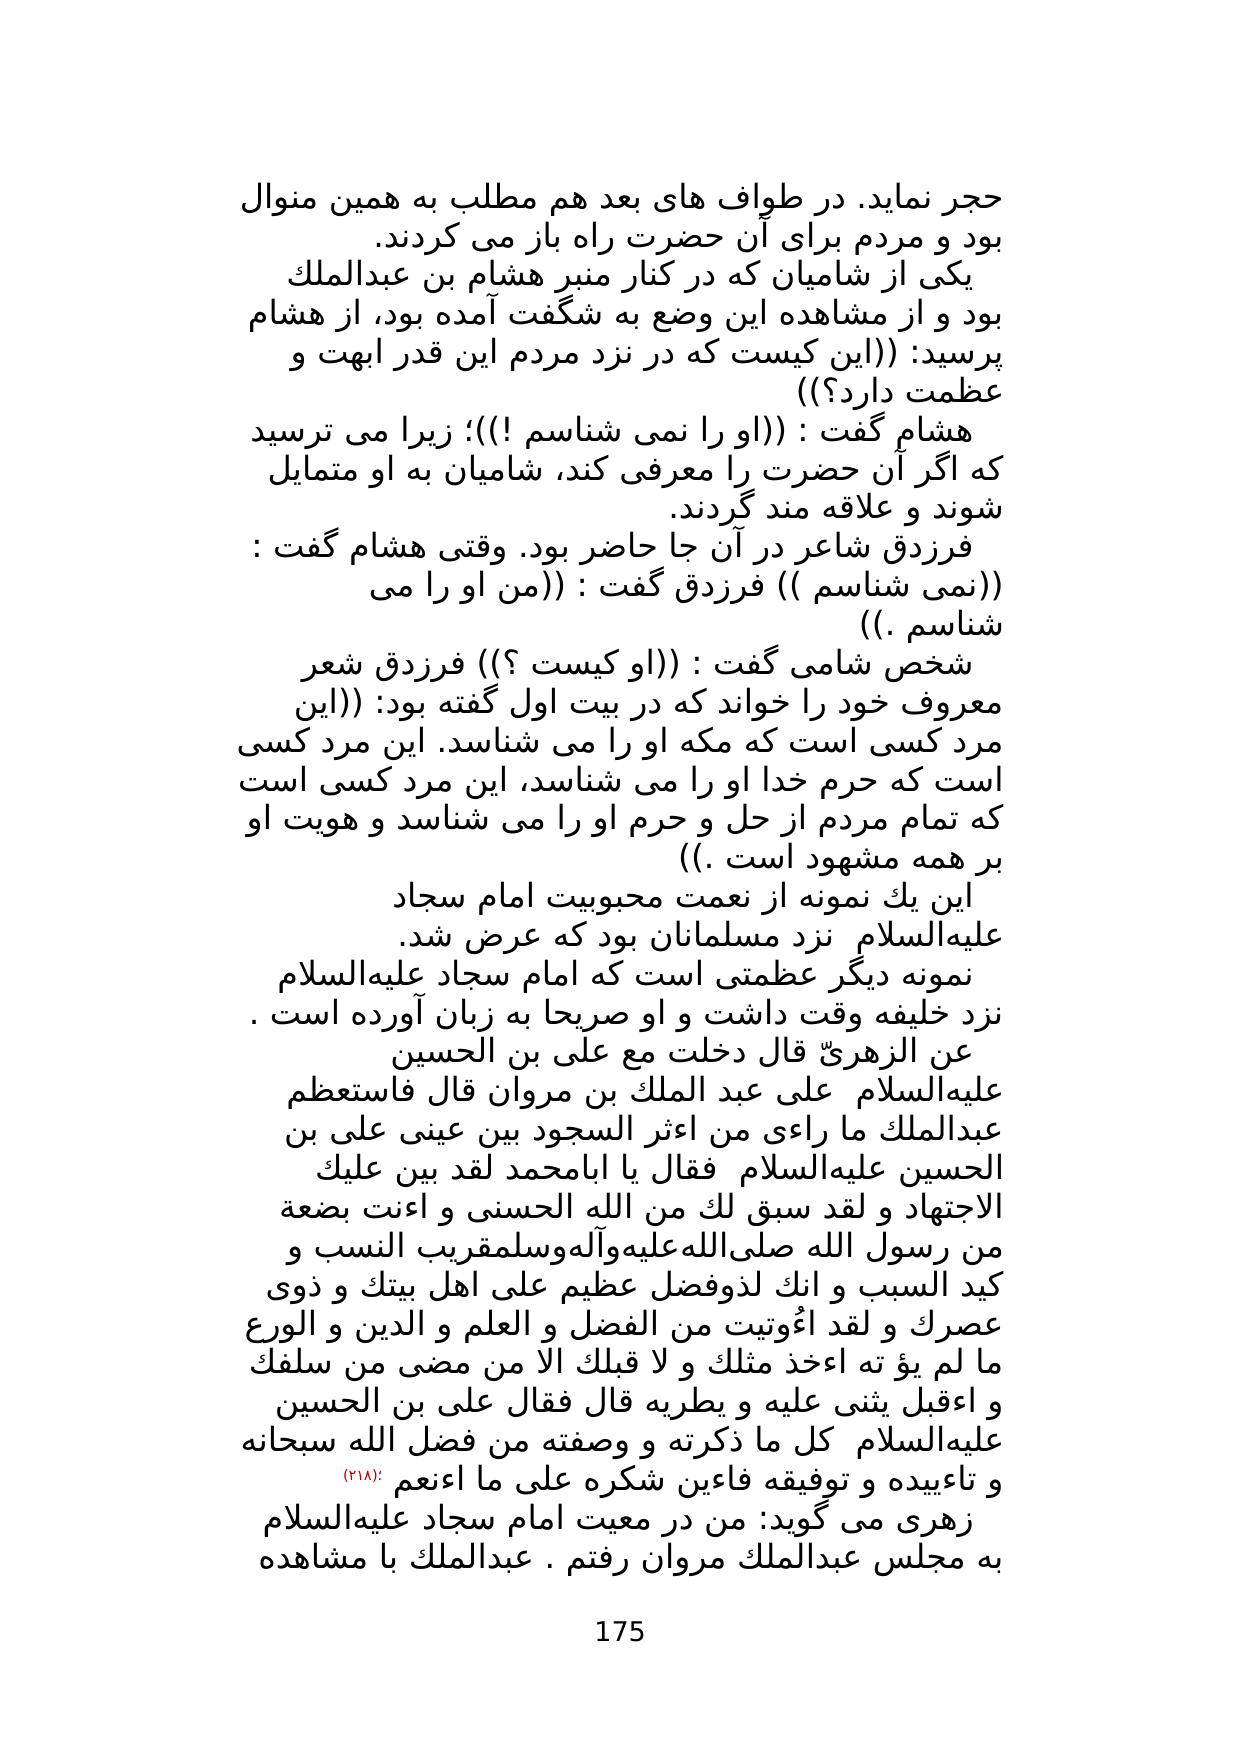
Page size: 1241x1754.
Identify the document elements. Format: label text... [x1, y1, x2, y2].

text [236, 177, 1004, 255]
text فرزدق شاعر در آن جا حاضر بود. وقتى هشام گفت : ((نمى شناسم )) فرزدق گفت : ((من او را مى شناسم .)) [236, 527, 1004, 643]
text عن الزهرىّ قال دخلت مع على بن الحسين عليه‌السلام على عبد الملك بن مروان قال فاستعظم عبدالملك ما راءى من اءثر السجود بين عينى على بن الحسين عليه‌السلام فقال يا ابامحمد لقد بين عليك الاجتهاد و لقد سبق لك من الله الحسنى و اءنت بضعة من رسول الله صلى‌الله‌عليه‌وآله‌وسلمقريب النسب و كيد السبب و انك لذوفضل عظيم على اهل بيتك و ذوى عصرك و لقد اءُوتيت من الفضل و العلم و الدين و الورع ما لم يؤ ته اءخذ مثلك و لا قبلك الا من مضى من سلفك و اءقبل يثنى عليه و يطريه قال فقال على بن الحسين عليه‌السلام كل ما ذكرته و وصفته من فضل الله سبحانه و تاءييده و توفيقه فاءين شكره على ما اءنعم ؛(٢١٨) [236, 1032, 1004, 1498]
text شخص شامى گفت : ((او كيست ؟)) فرزدق شعر معروف خود را خواند كه در بيت اول گفته بود: ((اين مرد كسى است كه مكه او را مى شناسد. اين مرد كسى است كه حرم خدا او را مى شناسد، اين مرد كسى است كه تمام مردم از حل و حرم او را مى شناسد و هويت او بر همه مشهود است .)) [236, 643, 1004, 877]
text اين يك نمونه از نعمت محبوبيت امام سجاد عليه‌السلام نزد مسلمانان بود كه عرض شد. [236, 877, 1004, 954]
text نمونه ديگر عظمتى است كه امام سجاد عليه‌السلام نزد خليفه وقت داشت و او صريحا به زبان آورده است . [236, 954, 1004, 1032]
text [236, 1498, 1004, 1576]
text هشام گفت : ((او را نمى شناسم !))؛ زيرا مى ترسيد كه اگر آن حضرت را معرفى كند، شاميان به او متمايل شوند و علاقه مند گردند. [236, 410, 1004, 527]
text يكى از شاميان كه در كنار منبر هشام بن عبدالملك بود و از مشاهده اين وضع به شگفت آمده بود، از هشام پرسيد: ((اين كيست كه در نزد مردم اين قدر ابهت و عظمت دارد؟)) [236, 255, 1004, 410]
